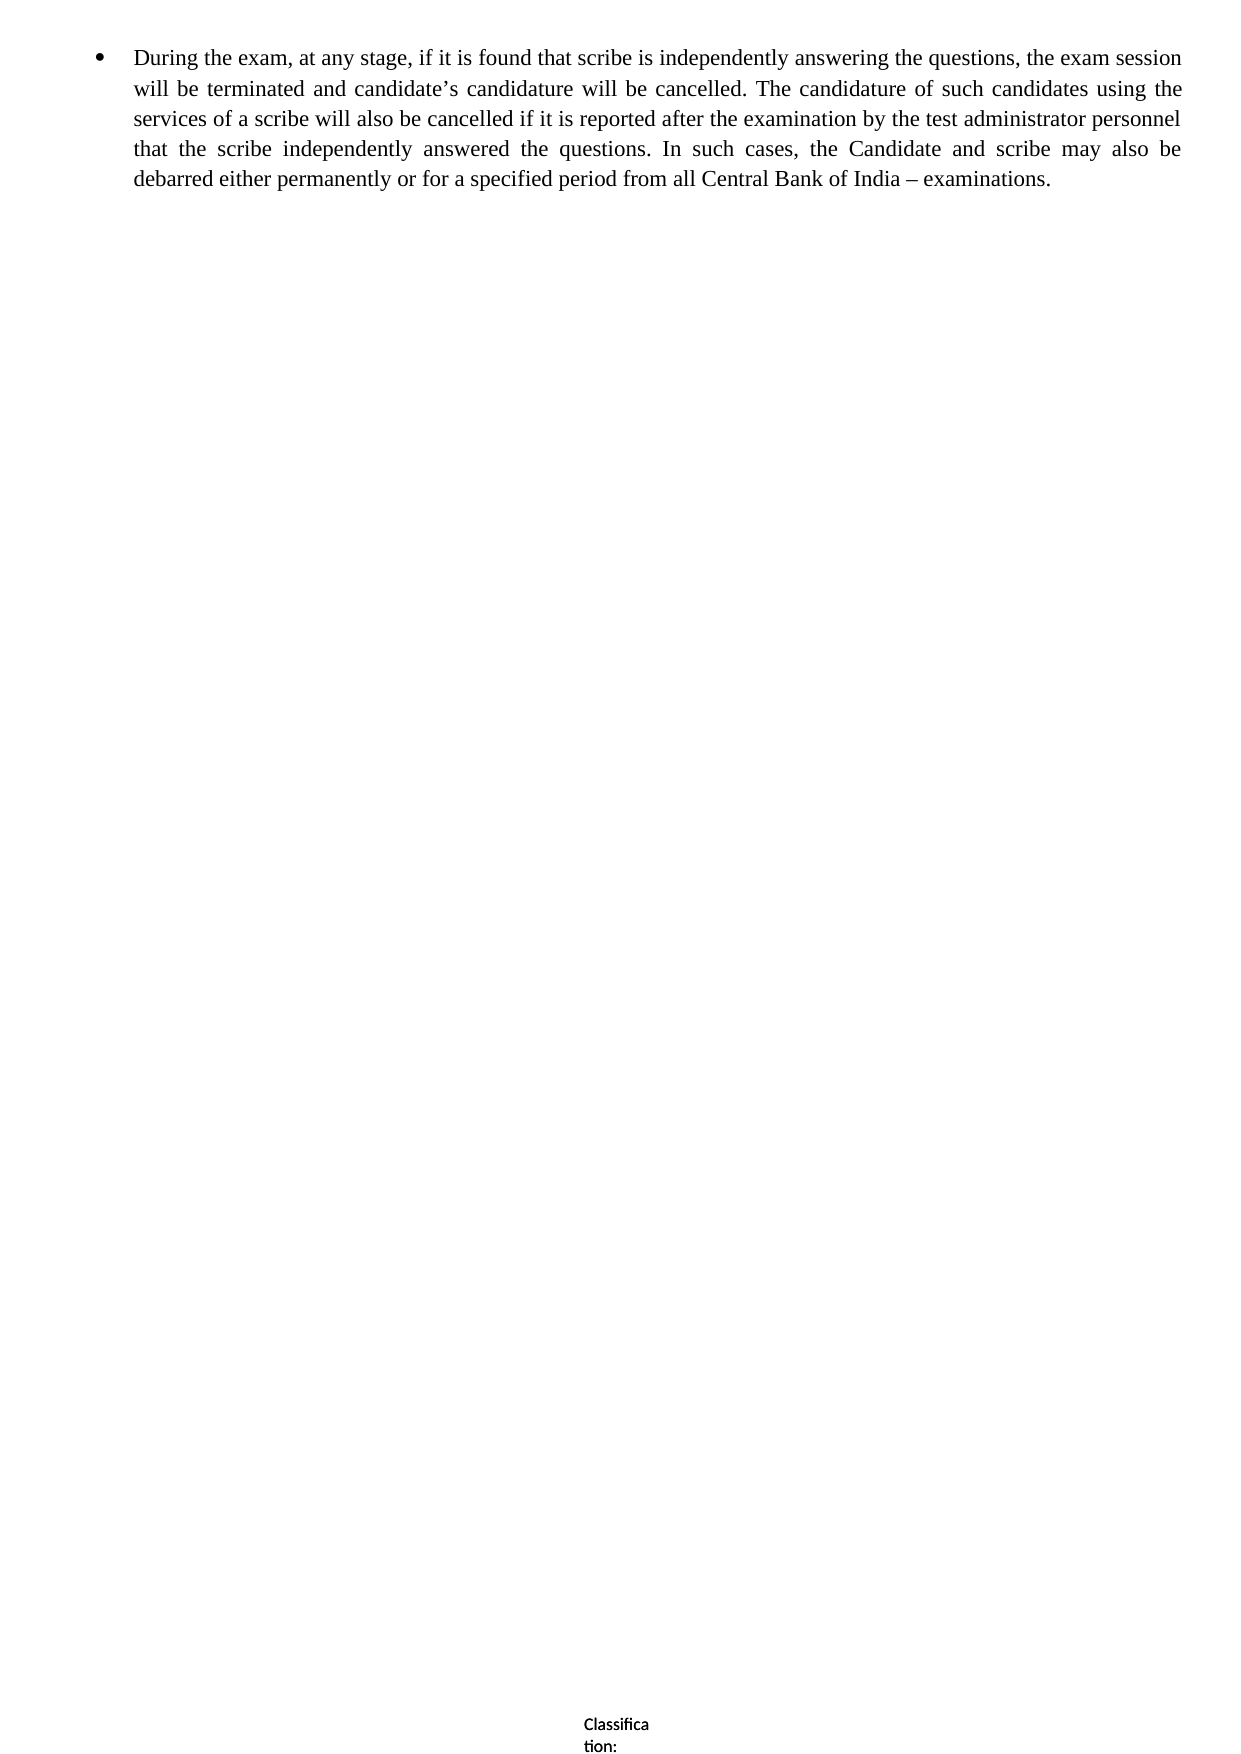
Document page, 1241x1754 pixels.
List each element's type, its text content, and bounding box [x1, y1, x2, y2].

list During the exam, at any stage, if it is found that scribe is independently answering the questions, the exam session will be terminated and candidate’s candidature will be cancelled. The candidature of such candidates using the services of a scribe will also be cancelled if it is reported after the examination by the test administrator personnel that the scribe independently answered the questions. In such cases, the Candidate and scribe may also be debarred either permanently or for a specified period from all Central Bank of India – examinations. [96, 44, 1184, 192]
